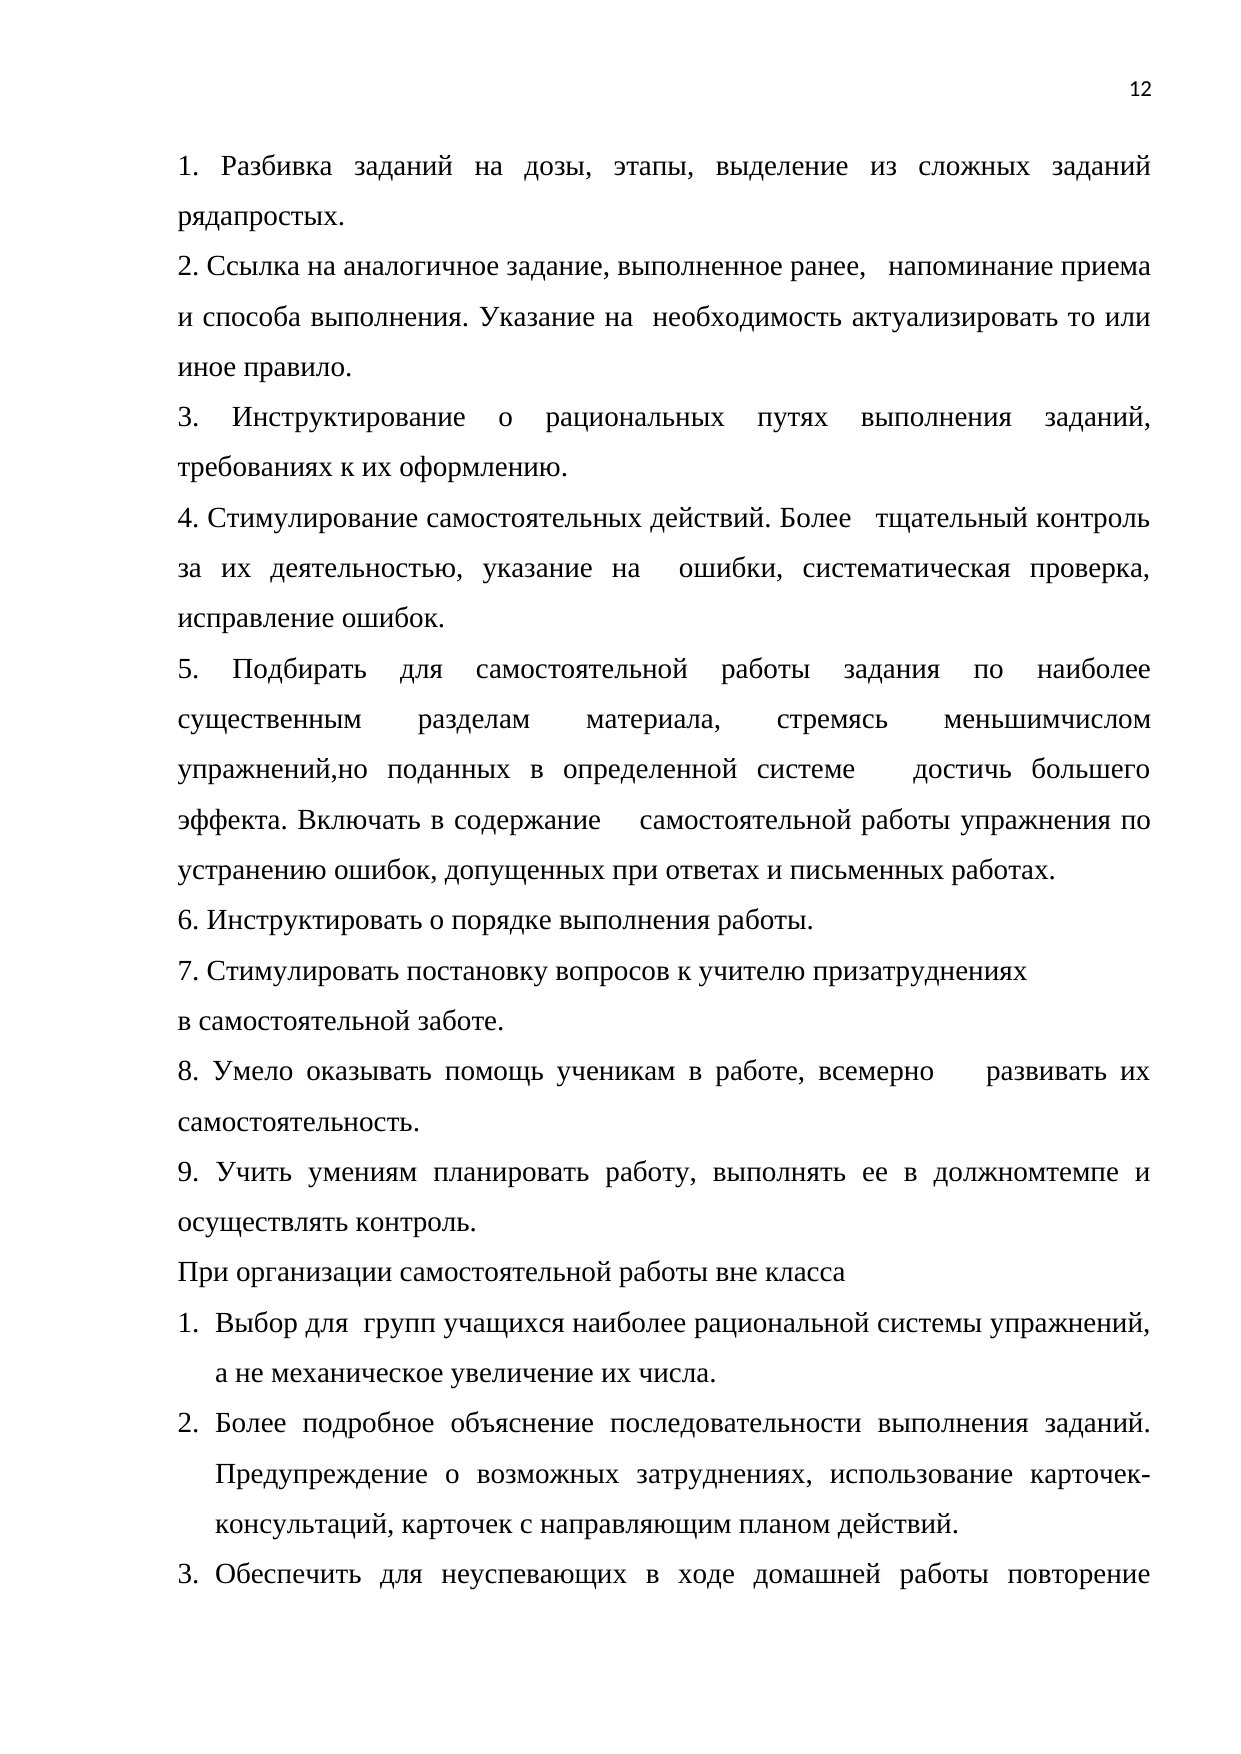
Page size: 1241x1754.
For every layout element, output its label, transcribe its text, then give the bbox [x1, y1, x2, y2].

text 8. Умело оказывать помощь ученикам в работе, всемерно развивать их самостоятельность. [177, 1053, 1152, 1137]
text 6. Инструктировать о порядке выполнения работы. [177, 902, 1152, 936]
text При организации самостоятельной работы вне класса [177, 1254, 1152, 1288]
list Выбор для групп учащихся наиболее рациональной системы упражнений, а не механическое увеличение их числа. [177, 1305, 1152, 1389]
list Более подробное объяснение последовательности выполнения заданий. Предупреждение о возможных затруднениях, использование карточек-консультаций, карточек с направляющим планом действий. [177, 1406, 1152, 1540]
text 7. Стимулировать постановку вопросов к учителю призатруднениях [177, 953, 1152, 986]
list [177, 1556, 1152, 1590]
text 3. Инструктирование о рациональных путях выполнения заданий, требованиях к их оформлению. [177, 399, 1152, 483]
text в самостоятельной заботе. [177, 1003, 1152, 1037]
text 2. Ссылка на аналогичное задание, выполненное ранее, напоминание приема и способа выполнения. Указание на необходимость актуализировать то или иное правило. [177, 248, 1152, 382]
text 4. Стимулирование самостоятельных действий. Более тщательный контроль за их деятельностью, указание на ошибки, систематическая проверка, исправление ошибок. [177, 500, 1152, 634]
text 1. Разбивка заданий на дозы, этапы, выделение из сложных заданий рядапростых. [177, 148, 1152, 232]
text 9. Учить умениям планировать работу, выполнять ее в должномтемпе и осуществлять контроль. [177, 1154, 1152, 1238]
text 5. Подбирать для самостоятельной работы задания по наиболее существенным разделам материала, стремясь меньшимчислом упражнений,но поданных в определенной системе достичь большего эффекта. Включать в содержание самостоятельной работы упражнения по устранению ошибок, допущенных при ответах и письменных работах. [177, 651, 1152, 886]
